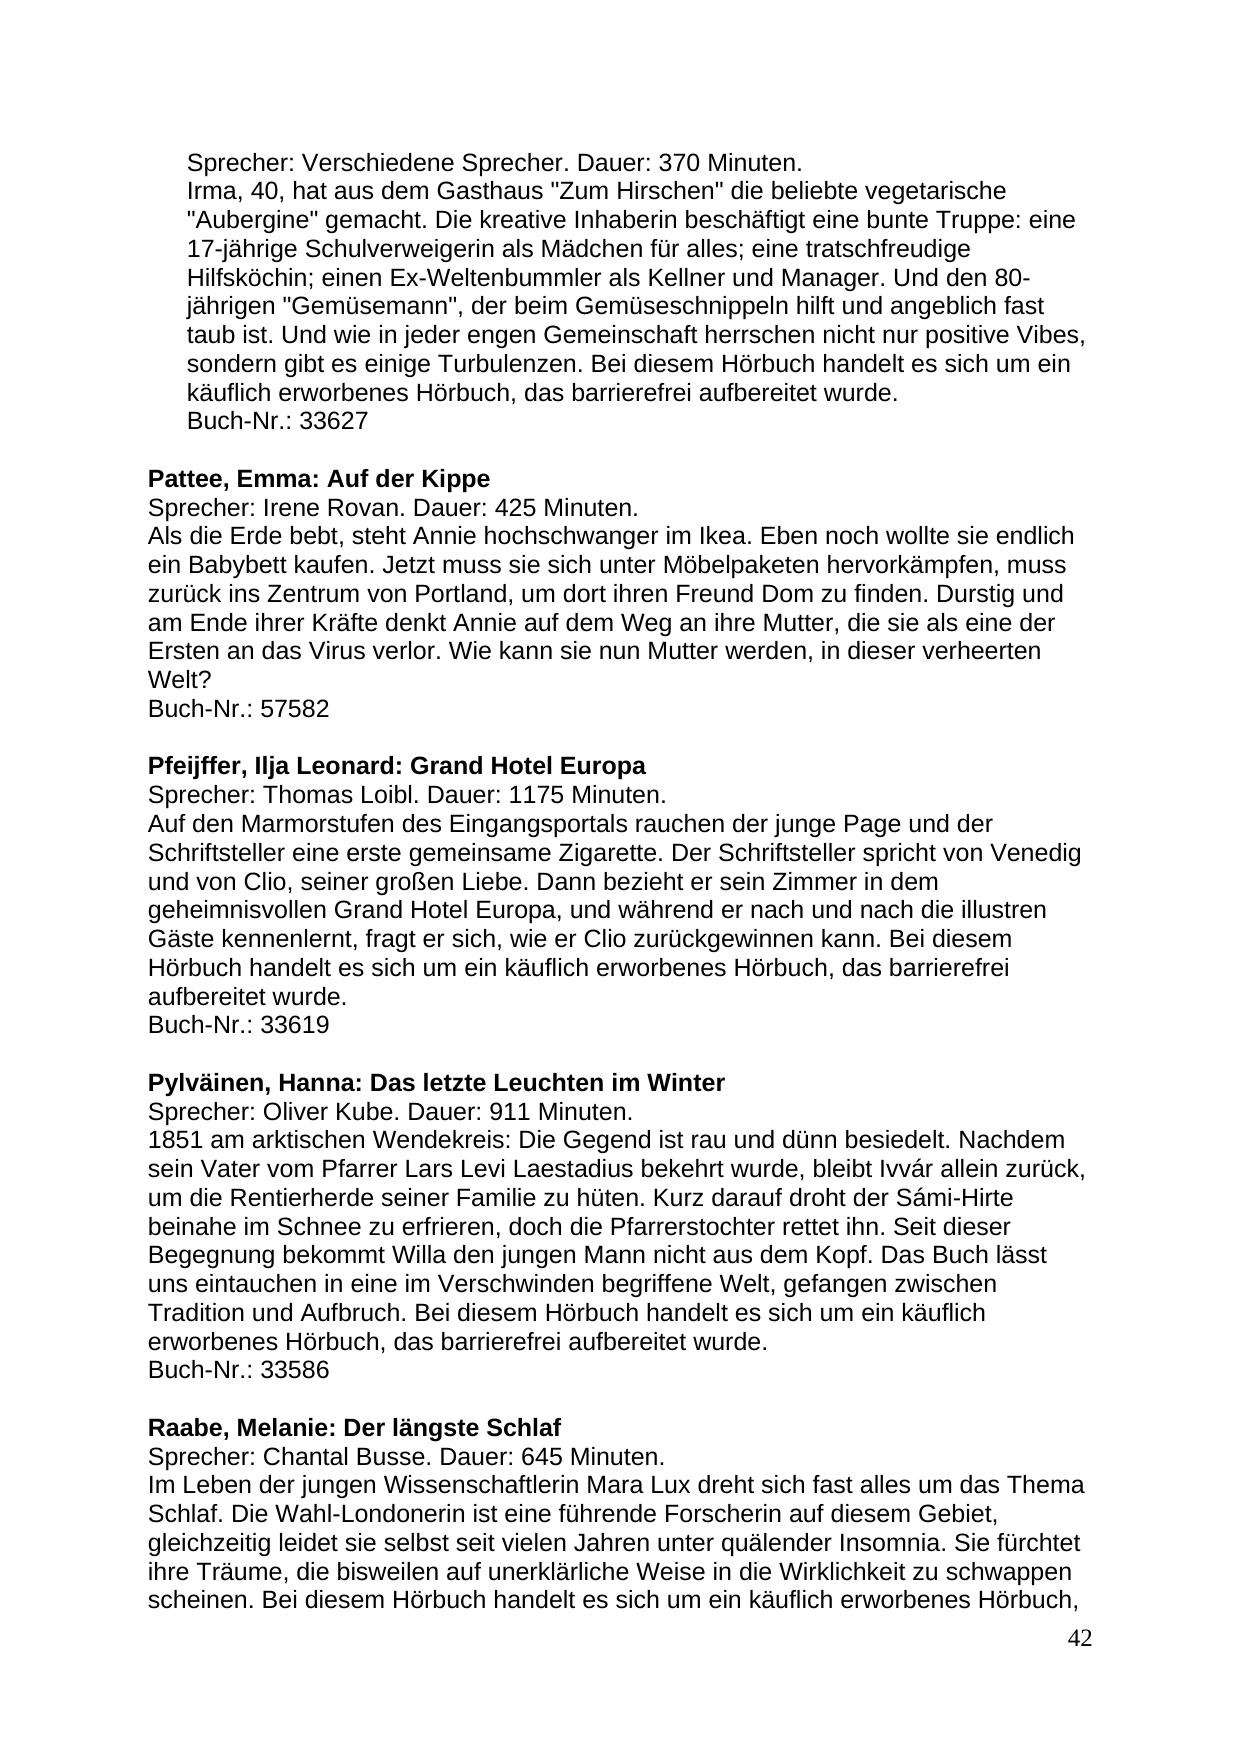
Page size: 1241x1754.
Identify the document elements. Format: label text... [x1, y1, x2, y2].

text Sprecher: Oliver Kube. Dauer: 911 Minuten. 1851 am arktischen Wendekreis: Die Gegend ist rau und dünn besiedelt. Nachdem sein Vater vom Pfarrer Lars Levi Laestadius bekehrt wurde, bleibt Ivvár allein zurück, um die Rentierherde seiner Familie zu hüten. Kurz darauf droht der Sámi-Hirte beinahe im Schnee zu erfrieren, doch die Pfarrerstochter rettet ihn. Seit dieser Begegnung bekommt Willa den jungen Mann nicht aus dem Kopf. Das Buch lässt uns eintauchen in eine im Verschwinden begriffene Welt, gefangen zwischen Tradition und Aufbruch. Bei diesem Hörbuch handelt es sich um ein käuflich erworbenes Hörbuch, das barrierefrei aufbereitet wurde. Buch-Nr.: 33586 [148, 1097, 1093, 1384]
text Raabe, Melanie: Der längste Schlaf [148, 1384, 1093, 1442]
text Sprecher: Thomas Loibl. Dauer: 1175 Minuten. Auf den Marmorstufen des Eingangsportals rauchen der junge Page und der Schriftsteller eine erste gemeinsame Zigarette. Der Schriftsteller spricht von Venedig und von Clio, seiner großen Liebe. Dann bezieht er sein Zimmer in dem geheimnisvollen Grand Hotel Europa, und während er nach und nach die illustren Gäste kennenlernt, fragt er sich, wie er Clio zurückgewinnen kann. Bei diesem Hörbuch handelt es sich um ein käuflich erworbenes Hörbuch, das barrierefrei aufbereitet wurde. Buch-Nr.: 33619 [148, 780, 1093, 1039]
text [148, 1442, 1093, 1614]
text Pylväinen, Hanna: Das letzte Leuchten im Winter [148, 1039, 1093, 1097]
text Pfeijffer, Ilja Leonard: Grand Hotel Europa [148, 723, 1093, 780]
text Sprecher: Verschiedene Sprecher. Dauer: 370 Minuten. Irma, 40, hat aus dem Gasthaus "Zum Hirschen" die beliebte vegetarische "Aubergine" gemacht. Die kreative Inhaberin beschäftigt eine bunte Truppe: eine 17-jährige Schulverweigerin als Mädchen für alles; eine tratschfreudige Hilfsköchin; einen Ex-Weltenbummler als Kellner und Manager. Und den 80-jährigen "Gemüsemann", der beim Gemüseschnippeln hilft und angeblich fast taub ist. Und wie in jeder engen Gemeinschaft herrschen nicht nur positive Vibes, sondern gibt es einige Turbulenzen. Bei diesem Hörbuch handelt es sich um ein käuflich erworbenes Hörbuch, das barrierefrei aufbereitet wurde. Buch-Nr.: 33627 [187, 148, 1093, 435]
text Sprecher: Irene Rovan. Dauer: 425 Minuten. Als die Erde bebt, steht Annie hochschwanger im Ikea. Eben noch wollte sie endlich ein Babybett kaufen. Jetzt muss sie sich unter Möbelpaketen hervorkämpfen, muss zurück ins Zentrum von Portland, um dort ihren Freund Dom zu finden. Durstig und am Ende ihrer Kräfte denkt Annie auf dem Weg an ihre Mutter, die sie als eine der Ersten an das Virus verlor. Wie kann sie nun Mutter werden, in dieser verheerten Welt? Buch-Nr.: 57582 [148, 493, 1093, 723]
text Pattee, Emma: Auf der Kippe [148, 464, 1093, 493]
